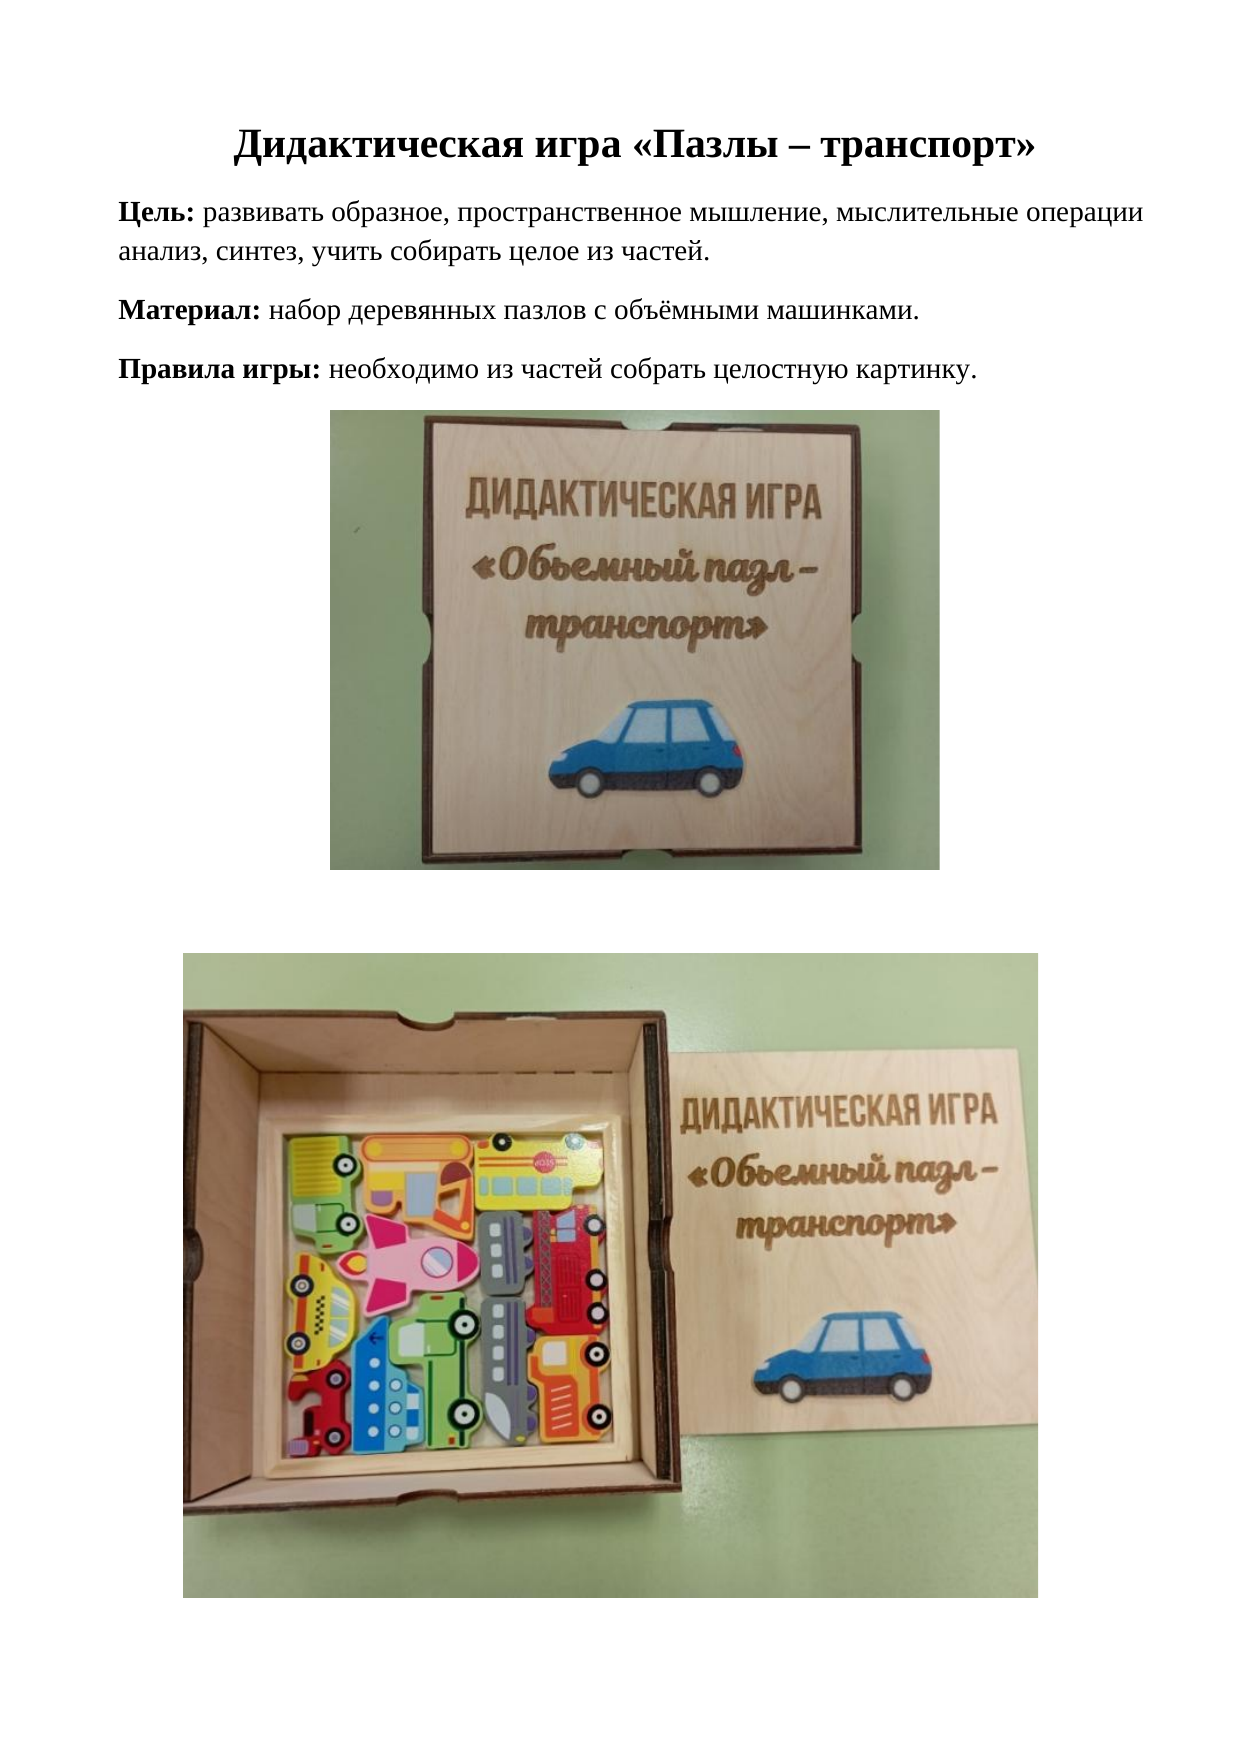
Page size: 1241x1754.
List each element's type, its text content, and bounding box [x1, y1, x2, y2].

text Материал: набор деревянных пазлов с объёмными машинками. [118, 292, 1152, 326]
text Правила игры: необходимо из частей собрать целостную картинку. [118, 351, 1152, 385]
picture [183, 953, 1039, 1598]
text Цель: развивать образное, пространственное мышление, мыслительные операции анализ, синтез, учить собирать целое из частей. [118, 194, 1152, 266]
text Дидактическая игра «Пазлы – транспорт» [118, 118, 1152, 166]
picture [330, 410, 940, 870]
